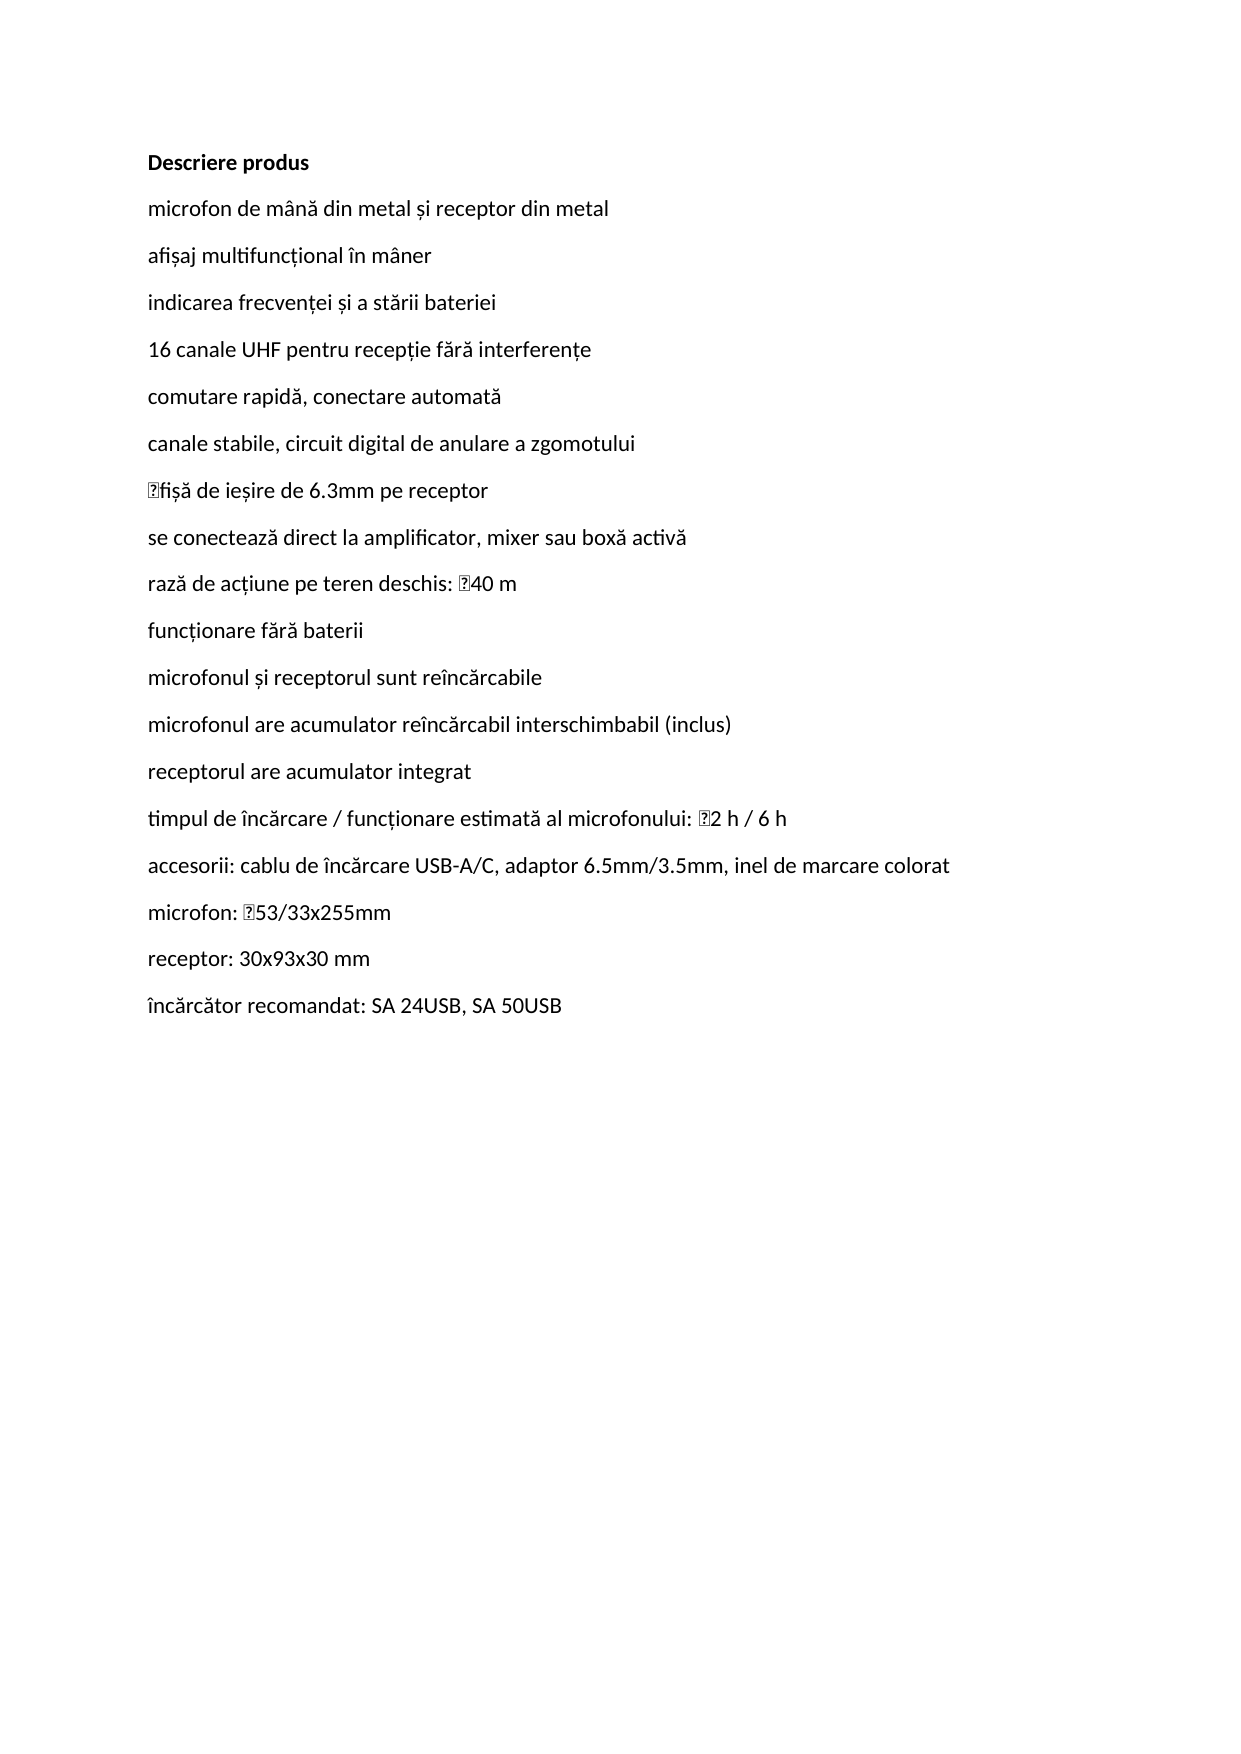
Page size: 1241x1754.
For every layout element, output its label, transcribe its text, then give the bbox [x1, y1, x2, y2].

text comutare rapidă, conectare automată [148, 382, 1093, 410]
text timpul de încărcare / funcționare estimată al microfonului: 2 h / 6 h [148, 804, 1093, 832]
text Descriere produs [148, 148, 1093, 176]
text canale stabile, circuit digital de anulare a zgomotului [148, 429, 1093, 457]
text receptorul are acumulator integrat [148, 757, 1093, 785]
text încărcător recomandat: SA 24USB, SA 50USB [148, 991, 1093, 1019]
text 16 canale UHF pentru recepție fără interferențe [148, 335, 1093, 363]
text microfon: 53/33x255mm [148, 898, 1093, 926]
text funcționare fără baterii [148, 616, 1093, 644]
text receptor: 30x93x30 mm [148, 944, 1093, 972]
text indicarea frecvenței și a stării bateriei [148, 288, 1093, 316]
text accesorii: cablu de încărcare USB-A/C, adaptor 6.5mm/3.5mm, inel de marcare colorat [148, 851, 1093, 879]
text afișaj multifuncțional în mâner [148, 241, 1093, 269]
text rază de acțiune pe teren deschis: 40 m [148, 569, 1093, 597]
text microfonul are acumulator reîncărcabil interschimbabil (inclus) [148, 710, 1093, 738]
text microfon de mână din metal și receptor din metal [148, 194, 1093, 222]
text fișă de ieșire de 6.3mm pe receptor [148, 476, 1093, 504]
text se conectează direct la amplificator, mixer sau boxă activă [148, 523, 1093, 551]
text microfonul și receptorul sunt reîncărcabile [148, 663, 1093, 691]
